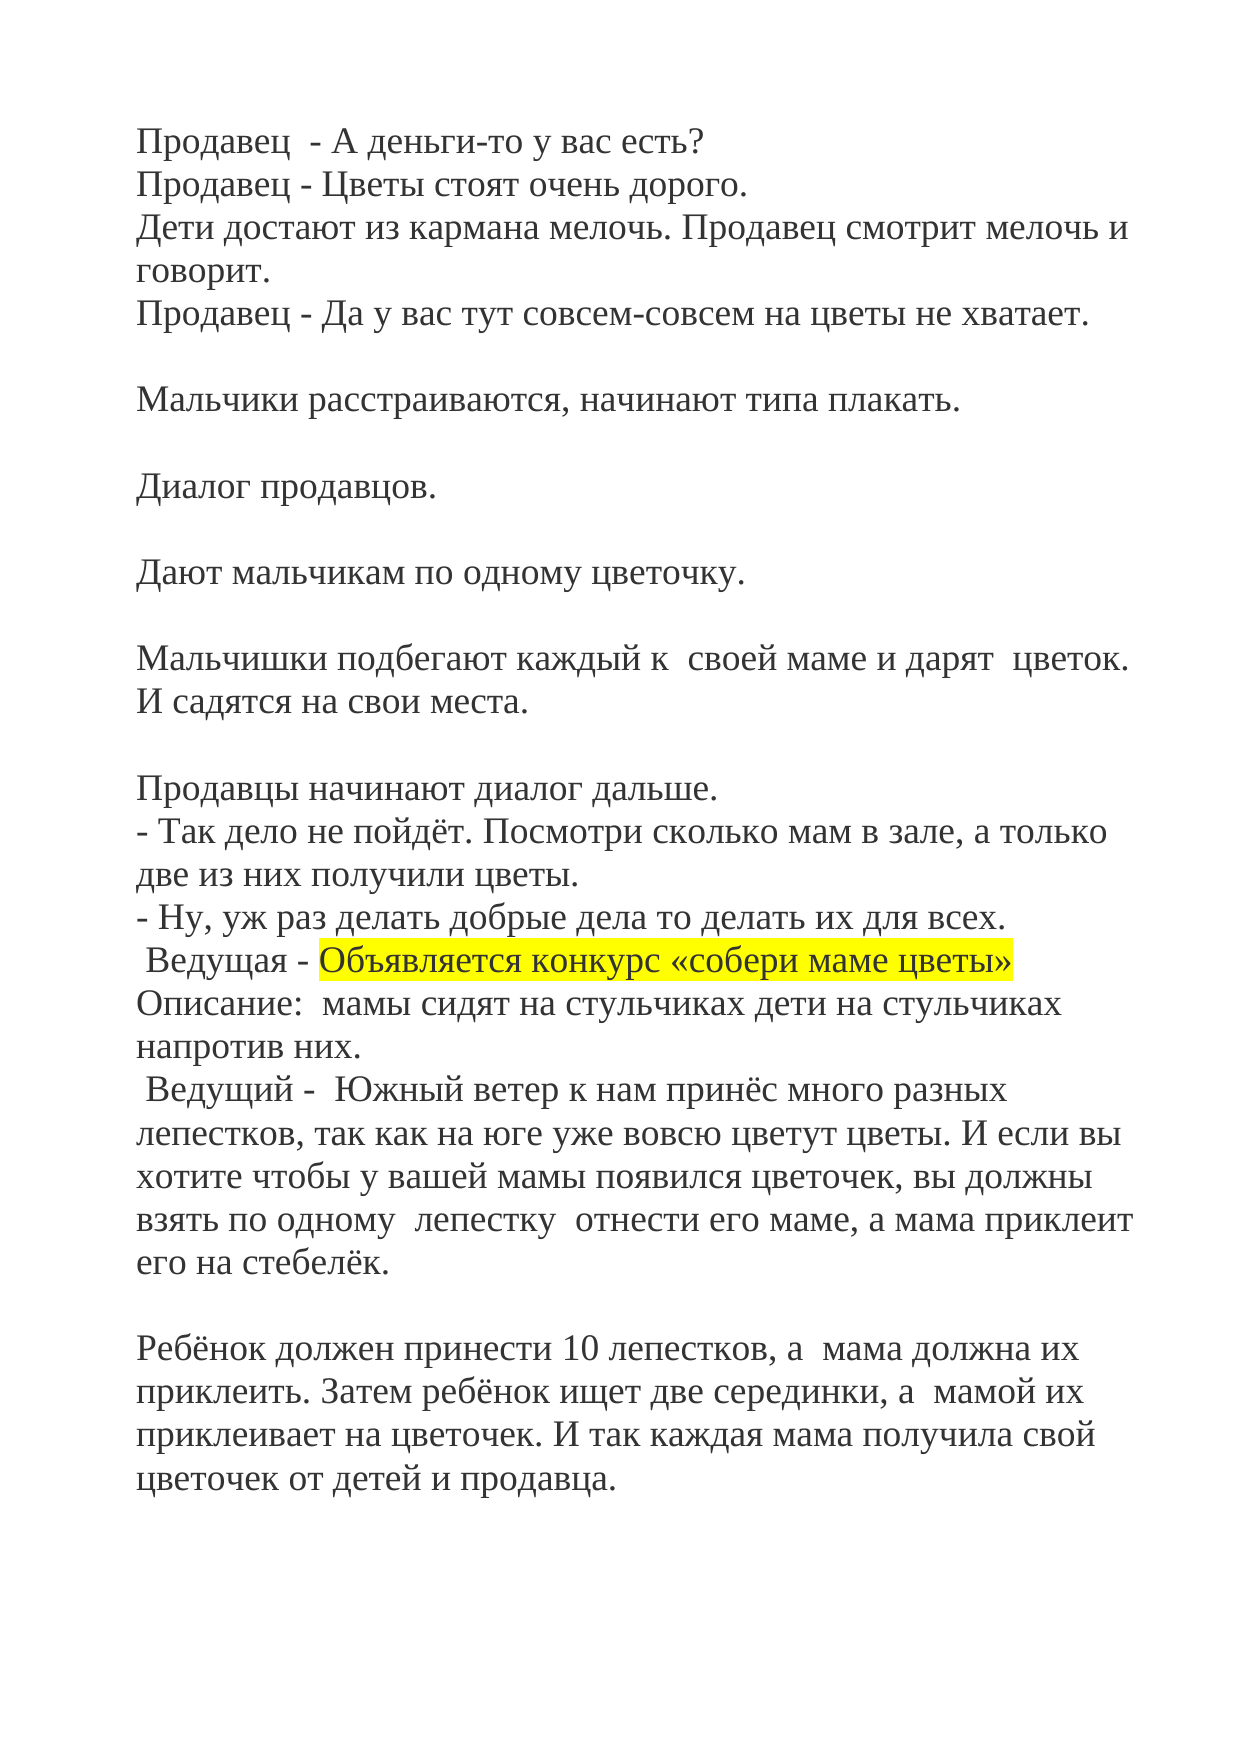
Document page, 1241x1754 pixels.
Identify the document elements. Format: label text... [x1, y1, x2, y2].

text Дают мальчикам по одному цветочку. [136, 549, 1163, 592]
text Дети достают из кармана мелочь. Продавец смотрит мелочь и говорит. [136, 204, 1163, 291]
text Продавцы начинают диалог дальше. [136, 765, 1163, 808]
text Продавец - Да у вас тут совсем-совсем на цветы не хватает. [136, 291, 1163, 334]
text Ведущий - Южный ветер к нам принёс много разных лепестков, так как на юге уже вовсю цветут цветы. И если вы хотите чтобы у вашей мамы появился цветочек, вы должны взять по одному лепестку отнести его маме, а мама приклеит его на стебелёк. [136, 1067, 1163, 1282]
text Мальчики расстраиваются, начинают типа плакать. [136, 377, 1163, 420]
text Диалог продавцов. [136, 463, 1163, 506]
text Описание: мамы сидят на стульчиках дети на стульчиках напротив них. [136, 981, 1163, 1067]
text Мальчишки подбегают каждый к своей маме и дарят цветок. И садятся на свои места. [136, 636, 1163, 722]
text - Так дело не пойдёт. Посмотри сколько мам в зале, а только две из них получили цветы. [136, 808, 1163, 894]
text Ребёнок должен принести 10 лепестков, а мама должна их приклеить. Затем ребёнок ищет две серединки, а мамой их приклеивает на цветочек. И так каждая мама получила свой цветочек от детей и продавца. [136, 1326, 1163, 1498]
text Ведущая - Объявляется конкурс «собери маме цветы» [136, 937, 1163, 981]
text Продавец - Цветы стоят очень дорого. [136, 161, 1163, 204]
text Продавец - А деньги-то у вас есть? [136, 118, 1163, 161]
text - Ну, уж раз делать добрые дела то делать их для всех. [136, 894, 1163, 937]
